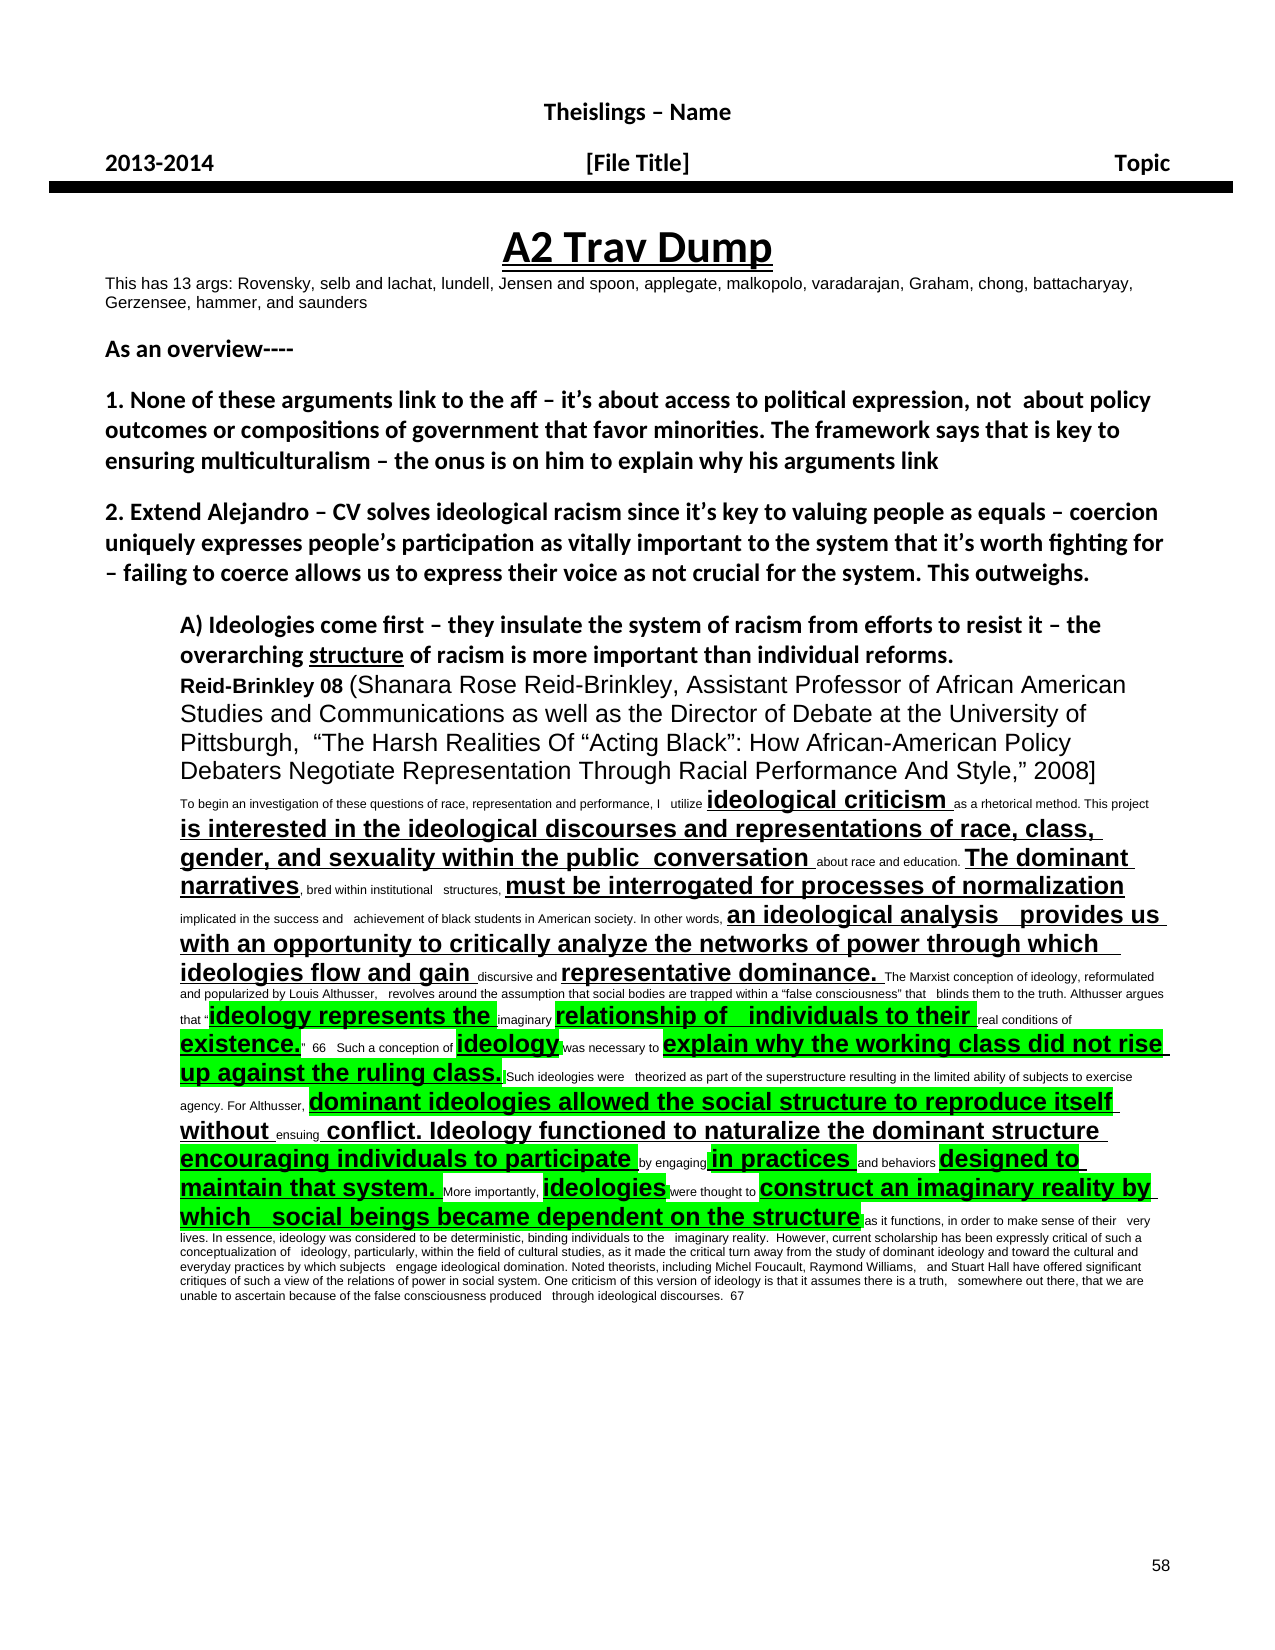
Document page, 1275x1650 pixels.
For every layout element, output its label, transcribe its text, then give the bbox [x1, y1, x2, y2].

text This has 13 args: Rovensky, selb and lachat, lundell, Jensen and spoon, applegate, malkopolo, varadarajan, Graham, chong, battacharyay, Gerzensee, hammer, and saunders [105, 274, 1170, 312]
subtitle As an overview---- [105, 333, 1170, 363]
text To begin an investigation of these questions of race, representation and performance, I utilize ideological criticism as a rhetorical method. This project is interested in the ideological discourses and representations of race, class, gender, and sexuality within the public conversation about race and education. The dominant narratives, bred within institutional structures, must be interrogated for processes of normalization implicated in the success and achievement of black students in American society. In other words, an ideological analysis provides us with an opportunity to critically analyze the networks of power through which ideologies flow and gain discursive and representative dominance. The Marxist conception of ideology, reformulated and popularized by Louis Althusser, revolves around the assumption that social bodies are trapped within a “false consciousness” that blinds them to the truth. Althusser argues that “ideology represents the imaginary relationship of individuals to their real conditions of existence.” 66 Such a conception of ideology was necessary to explain why the working class did not rise up against the ruling class. Such ideologies were theorized as part of the superstructure resulting in the limited ability of subjects to exercise agency. For Althusser, dominant ideologies allowed the social structure to reproduce itself without ensuing conflict. Ideology functioned to naturalize the dominant structure encouraging individuals to participate by engaging in practices and behaviors designed to maintain that system. More importantly, ideologies were thought to construct an imaginary reality by which social beings became dependent on the structure as it functions, in order to make sense of their very lives. In essence, ideology was considered to be deterministic, binding individuals to the imaginary reality. However, current scholarship has been expressly critical of such a conceptualization of ideology, particularly, within the field of cultural studies, as it made the critical turn away from the study of dominant ideology and toward the cultural and everyday practices by which subjects engage ideological domination. Noted theorists, including Michel Foucault, Raymond Williams, and Stuart Hall have offered significant critiques of such a view of the relations of power in social system. One criticism of this version of ideology is that it assumes there is a truth, somewhere out there, that we are unable to ascertain because of the false consciousness produced through ideological discourses. 67 [180, 1029, 1170, 1302]
subtitle A) Ideologies come first – they insulate the system of racism from efforts to resist it – the overarching structure of racism is more important than individual reforms. [180, 609, 1170, 670]
subtitle 2. Extend Alejandro – CV solves ideological racism since it’s key to valuing people as equals – coercion uniquely expresses people’s participation as vitally important to the system that it’s worth fighting for – failing to coerce allows us to express their voice as not crucial for the system. This outweighs. [105, 497, 1170, 588]
subtitle A2 Trav Dump [105, 218, 1170, 274]
text Reid-Brinkley 08 (Shanara Rose Reid-Brinkley, Assistant Professor of African American Studies and Communications as well as the Director of Debate at the University of Pittsburgh, “The Harsh Realities Of “Acting Black”: How African-American Policy Debaters Negotiate Representation Through Racial Performance And Style,” 2008] [180, 670, 1170, 785]
subtitle 1. None of these arguments link to the aff – it’s about access to political expression, not about policy outcomes or compositions of government that favor minorities. The framework says that is key to ensuring multiculturalism – the onus is on him to explain why his arguments link [105, 384, 1170, 476]
text To begin an investigation of these questions of race, representation and performance, I utilize ideological criticism as a rhetorical method. This project is interested in the ideological discourses and representations of race, class, gender, and sexuality within the public conversation about race and education. The dominant narratives, bred within institutional structures, must be interrogated for processes of normalization implicated in the success and achievement of black students in American society. In other words, an ideological analysis provides us with an opportunity to critically analyze the networks of power through which ideologies flow and gain discursive and representative dominance. The Marxist conception of ideology, reformulated and popularized by Louis Althusser, revolves around the assumption that social bodies are trapped within a “false consciousness” that blinds them to the truth. Althusser argues that “ideology represents the imaginary relationship of individuals to their real conditions of existence.” 66 Such a conception of ideology was necessary to explain why the working class did not rise up against the ruling class. Such ideologies were theorized as part of the superstructure resulting in the limited ability of subjects to exercise agency. For Althusser, dominant ideologies allowed the social structure to reproduce itself without ensuing conflict. Ideology functioned to naturalize the dominant structure encouraging individuals to participate by engaging in practices and behaviors designed to maintain that system. More importantly, ideologies were thought to construct an imaginary reality by which social beings became dependent on the structure as it functions, in order to make sense of their very lives. In essence, ideology was considered to be deterministic, binding individuals to the imaginary reality. However, current scholarship has been expressly critical of such a conceptualization of ideology, particularly, within the field of cultural studies, as it made the critical turn away from the study of dominant ideology and toward the cultural and everyday practices by which subjects engage ideological domination. Noted theorists, including Michel Foucault, Raymond Williams, and Stuart Hall have offered significant critiques of such a view of the relations of power in social system. One criticism of this version of ideology is that it assumes there is a truth, somewhere out there, that we are unable to ascertain because of the false consciousness produced through ideological discourses. 67 [180, 785, 1170, 1054]
